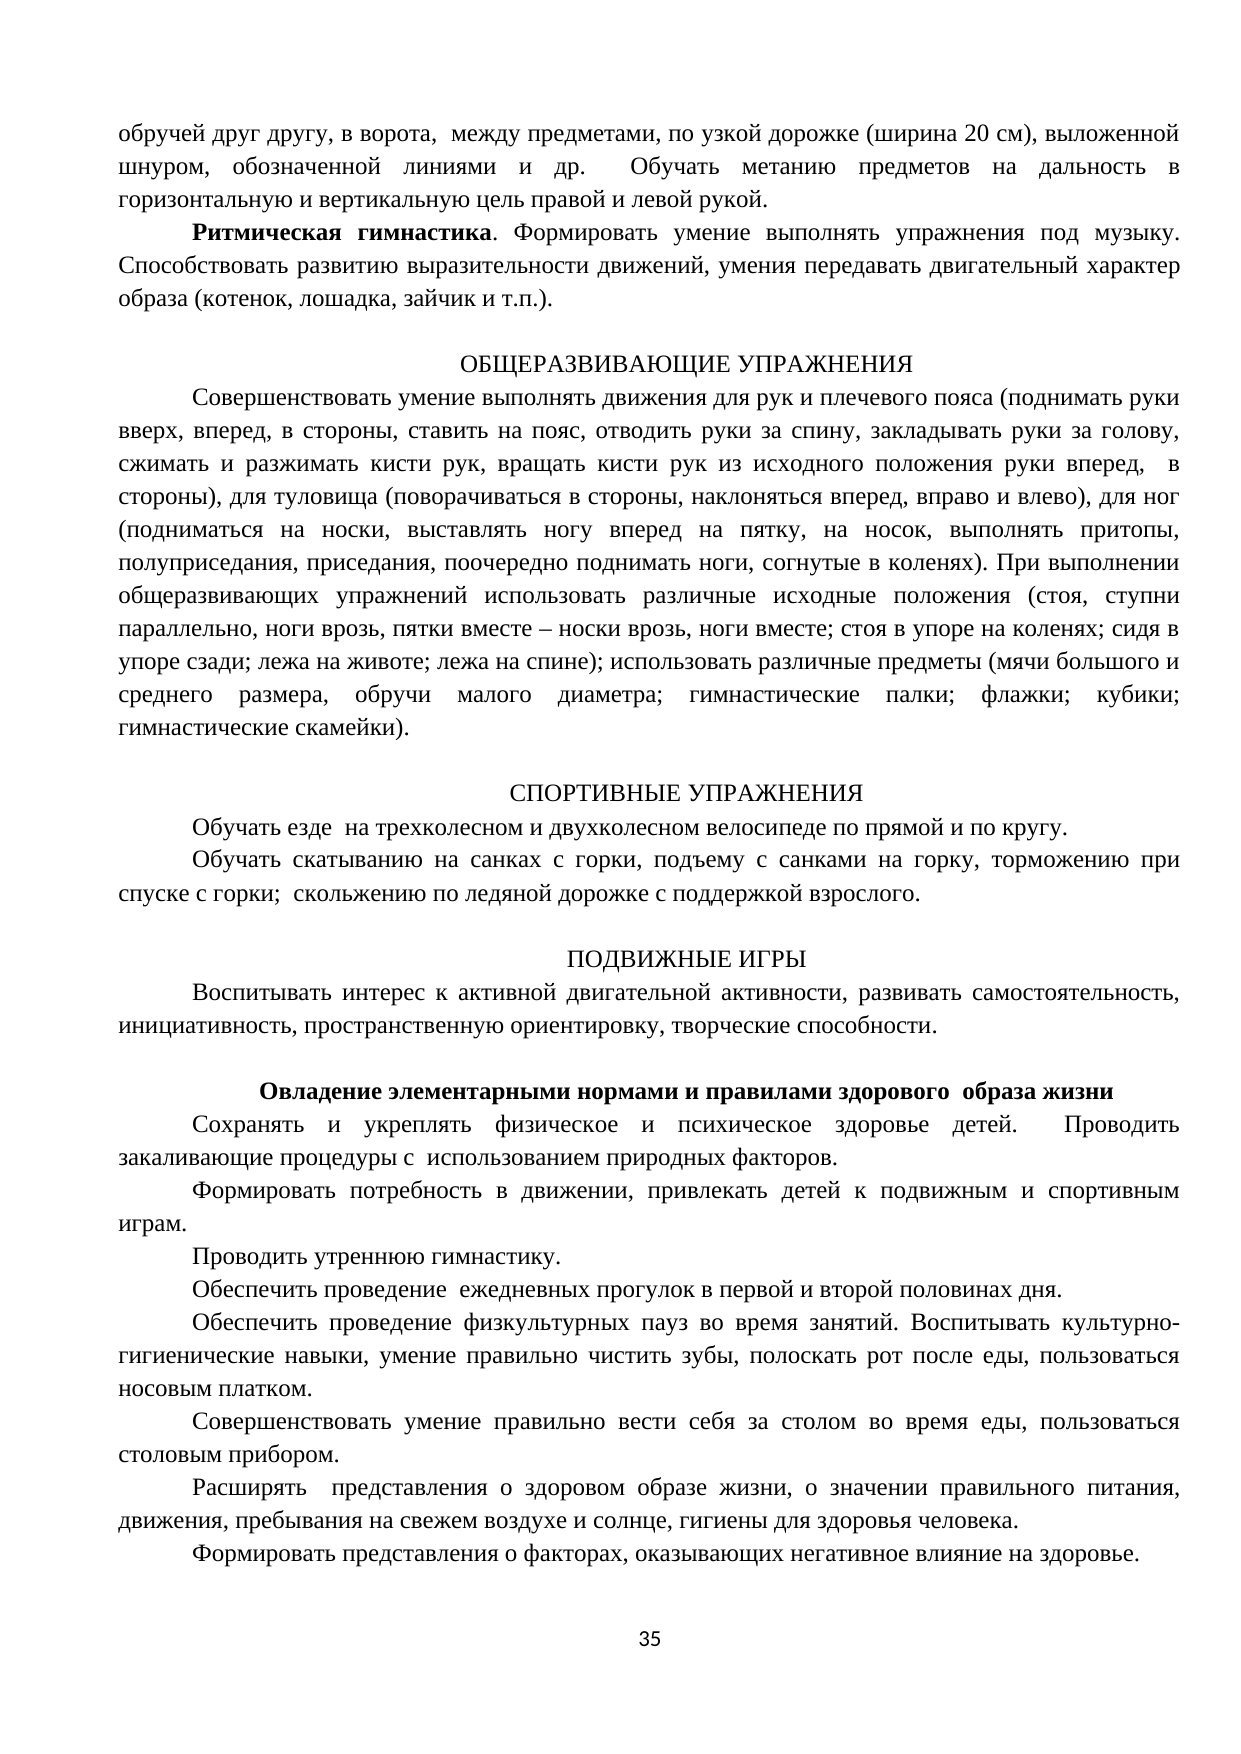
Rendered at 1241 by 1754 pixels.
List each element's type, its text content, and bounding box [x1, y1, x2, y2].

text Формировать потребность в движении, привлекать детей к подвижным и спортивным играм. [118, 1175, 1181, 1237]
text СПОРТИВНЫЕ УПРАЖНЕНИЯ [118, 778, 1181, 807]
text Обучать скатыванию на санках с горки, подъему с санками на горку, торможению при спуске с горки; скольжению по ледяной дорожке с поддержкой взрослого. [118, 844, 1181, 906]
text Воспитывать интерес к активной двигательной активности, развивать самостоятельность, инициативность, пространственную ориентировку, творческие способности. [118, 977, 1181, 1038]
text ОБЩЕРАЗВИВАЮЩИЕ УПРАЖНЕНИЯ [118, 349, 1181, 378]
text Ритмическая гимнастика. Формировать умение выполнять упражнения под музыку. Способствовать развитию выразительности движений, умения передавать двигательный характер образа (котенок, лошадка, зайчик и т.п.). [118, 217, 1181, 312]
text Обеспечить проведение ежедневных прогулок в первой и второй половинах дня. [118, 1274, 1181, 1303]
text ПОДВИЖНЫЕ ИГРЫ [118, 944, 1181, 972]
text Проводить утреннюю гимнастику. [118, 1241, 1181, 1269]
text Совершенствовать умение выполнять движения для рук и плечевого пояса (поднимать руки вверх, вперед, в стороны, ставить на пояс, отводить руки за спину, закладывать руки за голову, сжимать и разжимать кисти рук, вращать кисти рук из исходного положения руки вперед, в стороны), для туловища (поворачиваться в стороны, наклоняться вперед, вправо и влево), для ног (подниматься на носки, выставлять ногу вперед на пятку, на носок, выполнять притопы, полуприседания, приседания, поочередно поднимать ноги, согнутые в коленях). При выполнении общеразвивающих упражнений использовать различные исходные положения (стоя, ступни параллельно, ноги врозь, пятки вместе – носки врозь, ноги вместе; стоя в упоре на коленях; сидя в упоре сзади; лежа на животе; лежа на спине); использовать различные предметы (мячи большого и среднего размера, обручи малого диаметра; гимнастические палки; флажки; кубики; гимнастические скамейки). [118, 382, 1181, 741]
text Обучать езде на трехколесном и двухколесном велосипеде по прямой и по кругу. [118, 812, 1181, 840]
text Сохранять и укреплять физическое и психическое здоровье детей. Проводить закаливающие процедуры с использованием природных факторов. [118, 1109, 1181, 1171]
text Обеспечить проведение физкультурных пауз во время занятий. Воспитывать культурно-гигиенические навыки, умение правильно чистить зубы, полоскать рот после еды, пользоваться носовым платком. [118, 1307, 1181, 1402]
text Формировать представления о факторах, оказывающих негативное влияние на здоровье. [118, 1538, 1181, 1567]
text Овладение элементарными нормами и правилами здорового образа жизни [118, 1076, 1181, 1104]
text Расширять представления о здоровом образе жизни, о значении правильного питания, движения, пребывания на свежем воздухе и солнце, гигиены для здоровья человека. [118, 1472, 1181, 1534]
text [118, 118, 1181, 213]
text Совершенствовать умение правильно вести себя за столом во время еды, пользоваться столовым прибором. [118, 1406, 1181, 1468]
